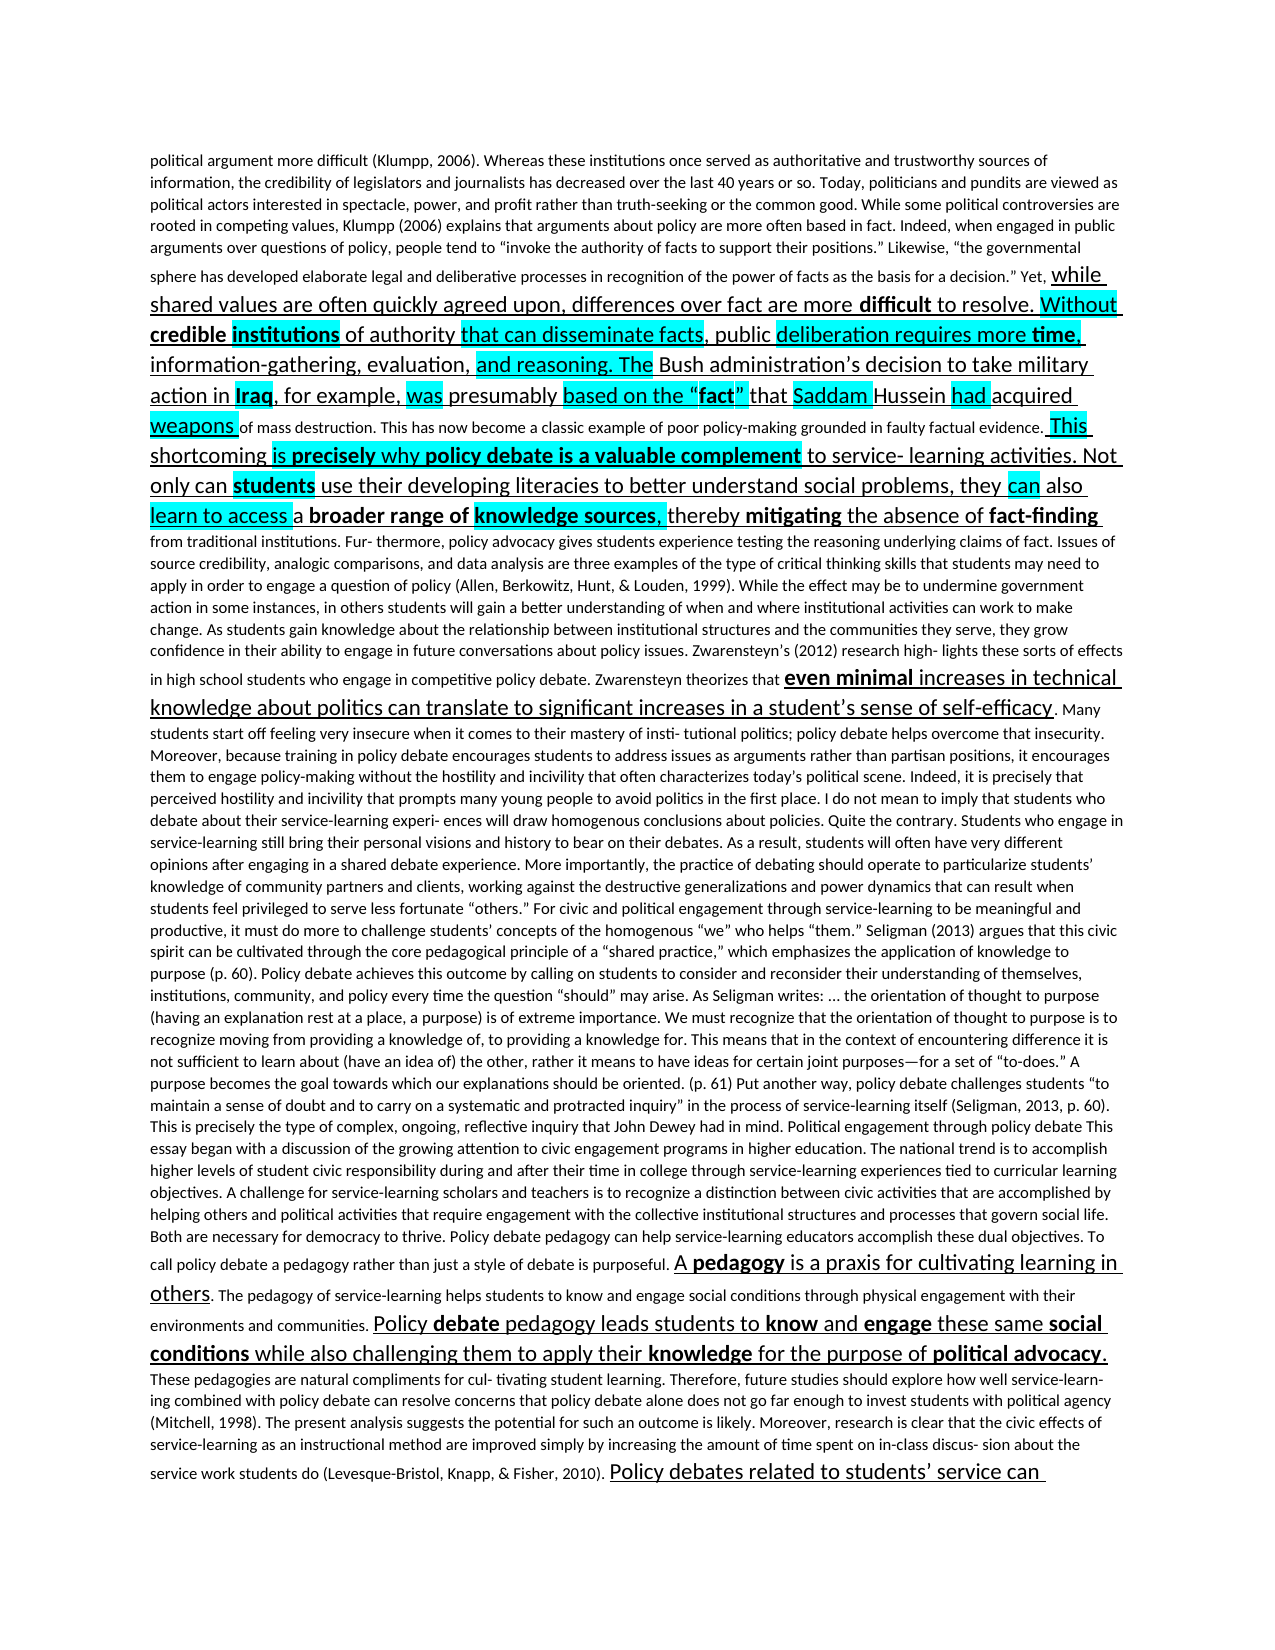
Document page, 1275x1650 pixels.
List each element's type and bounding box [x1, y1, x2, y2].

text [150, 150, 1125, 1485]
